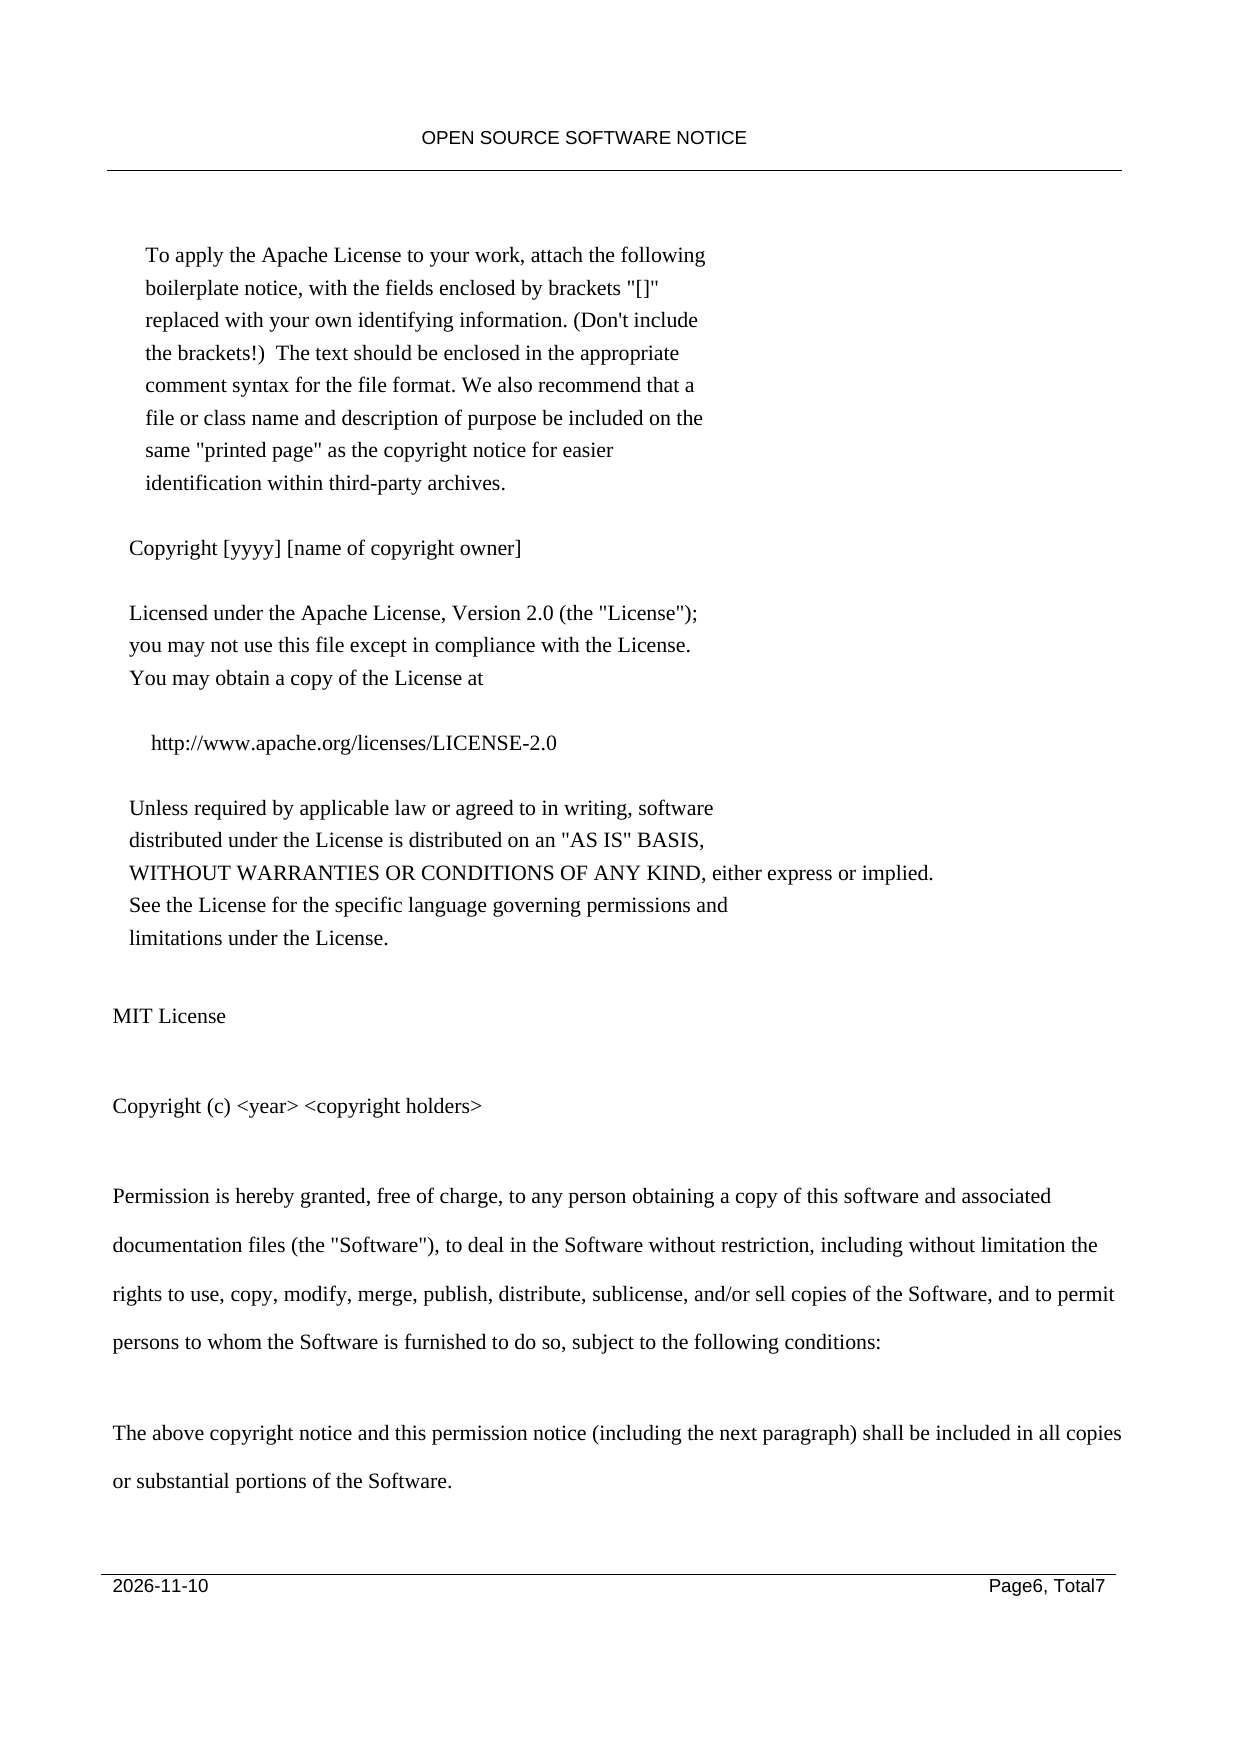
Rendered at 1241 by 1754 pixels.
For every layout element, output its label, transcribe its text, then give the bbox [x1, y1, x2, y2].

text Copyright (c) <year> <copyright holders> [112, 1089, 1128, 1122]
text MIT License [112, 999, 1128, 1031]
text Permission is hereby granted, free of charge, to any person obtaining a copy of this software and associated documentation files (the "Software"), to deal in the Software without restriction, including without limitation the rights to use, copy, modify, merge, publish, distribute, sublicense, and/or sell copies of the Software, and to permit persons to whom the Software is furnished to do so, subject to the following conditions: [112, 1179, 1128, 1358]
text The above copyright notice and this permission notice (including the next paragraph) shall be included in all copies or substantial portions of the Software. [112, 1416, 1128, 1497]
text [112, 206, 1128, 954]
